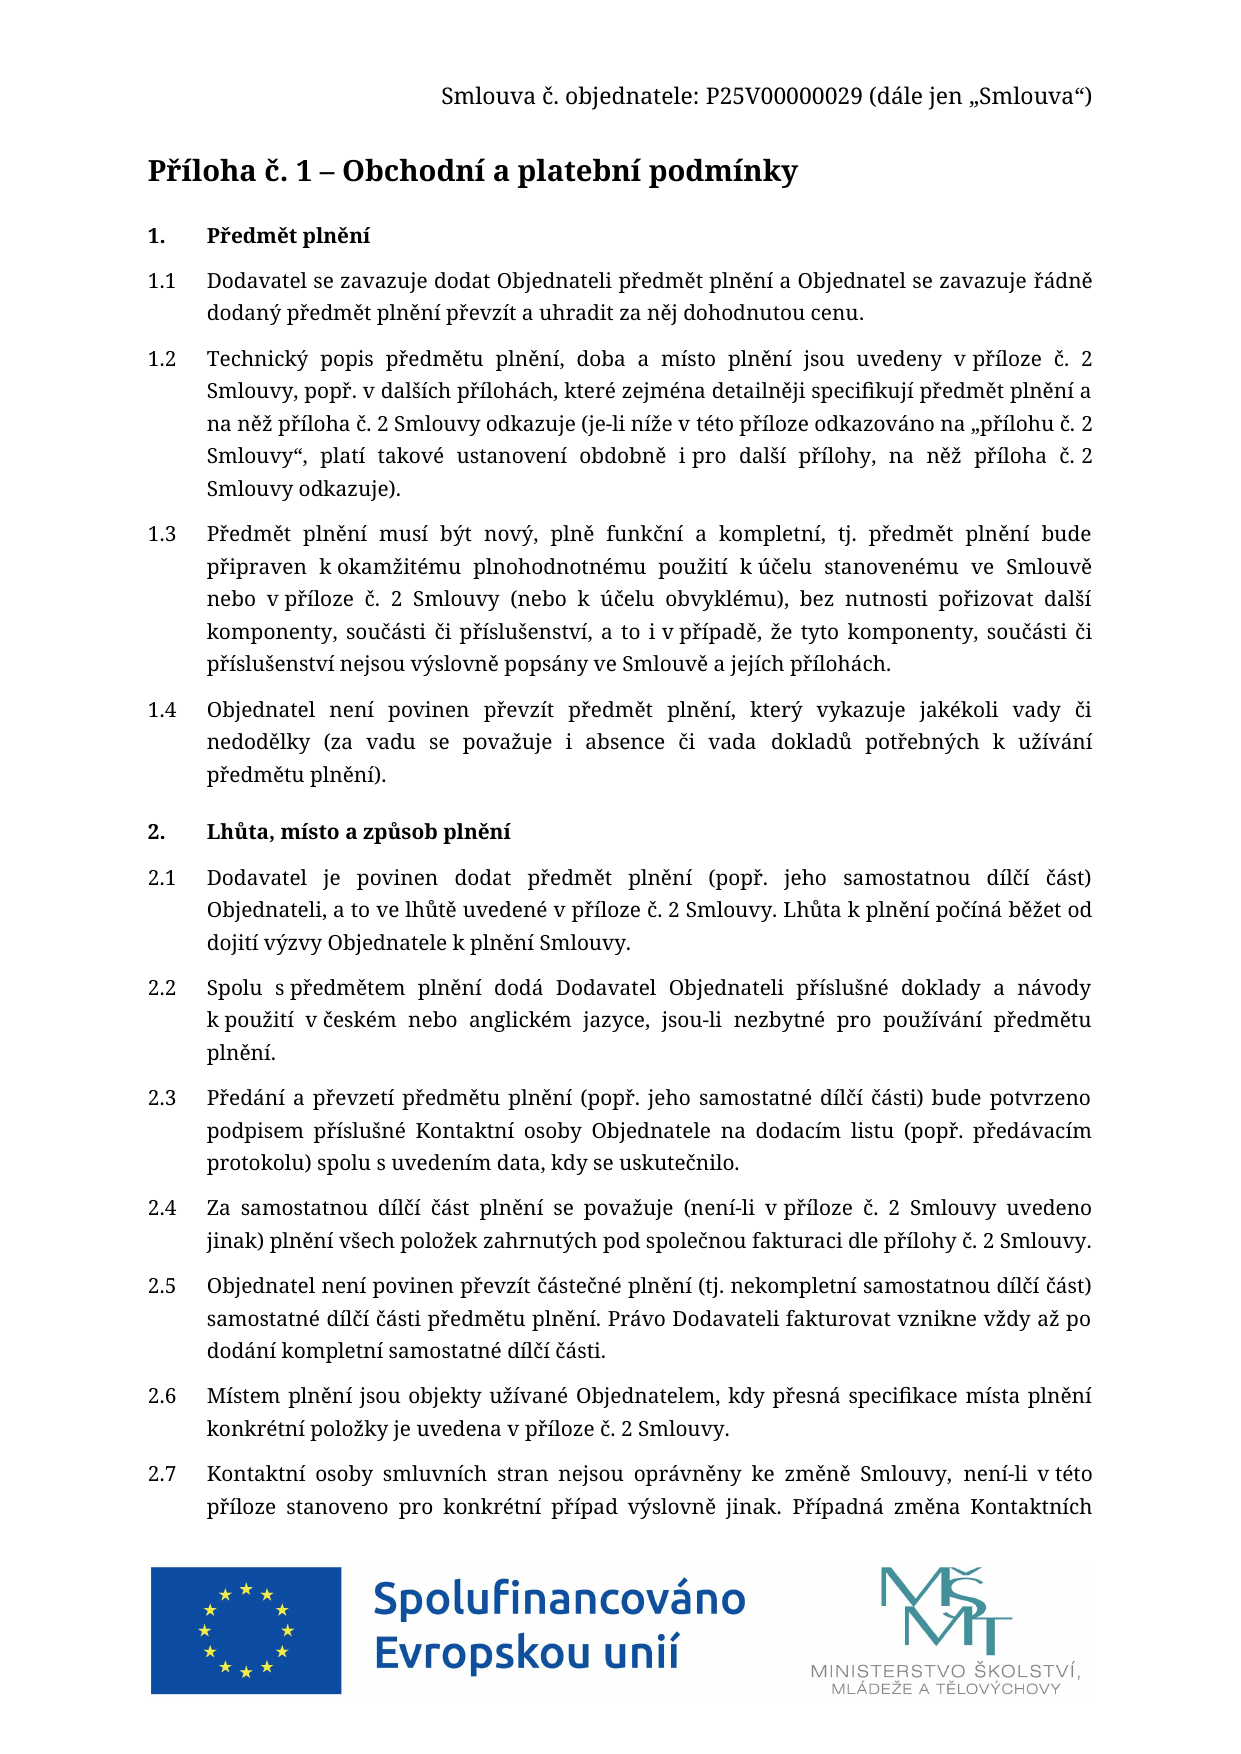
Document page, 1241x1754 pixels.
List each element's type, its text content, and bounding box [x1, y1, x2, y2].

list Lhůta, místo a způsob plnění [148, 817, 1093, 846]
list Dodavatel je povinen dodat předmět plnění (popř. jeho samostatnou dílčí část) Objednateli, a to ve lhůtě uvedené v příloze č. 2 Smlouvy. Lhůta k plnění počíná běžet od dojití výzvy Objednatele k plnění Smlouvy. [148, 863, 1093, 956]
list Technický popis předmětu plnění, doba a místo plnění jsou uvedeny v příloze č. 2 Smlouvy, popř. v dalších přílohách, které zejména detailněji specifikují předmět plnění a na něž příloha č. 2 Smlouvy odkazuje (je-li níže v této příloze odkazováno na „přílohu č. 2 Smlouvy“, platí takové ustanovení obdobně i pro další přílohy, na něž příloha č. 2 Smlouvy odkazuje). [148, 344, 1093, 502]
list Spolu s předmětem plnění dodá Dodavatel Objednateli příslušné doklady a návody k použití v českém nebo anglickém jazyce, jsou-li nezbytné pro používání předmětu plnění. [148, 973, 1093, 1067]
list Za samostatnou dílčí část plnění se považuje (není-li v příloze č. 2 Smlouvy uvedeno jinak) plnění všech položek zahrnutých pod společnou fakturaci dle přílohy č. 2 Smlouvy. [148, 1193, 1093, 1254]
list Objednatel není povinen převzít předmět plnění, který vykazuje jakékoli vady či nedodělky (za vadu se považuje i absence či vada dokladů potřebných k užívání předmětu plnění). [148, 695, 1093, 788]
list Objednatel není povinen převzít částečné plnění (tj. nekompletní samostatnou dílčí část) samostatné dílčí části předmětu plnění. Právo Dodavateli fakturovat vznikne vždy až po dodání kompletní samostatné dílčí části. [148, 1271, 1093, 1365]
list Předmět plnění musí být nový, plně funkční a kompletní, tj. předmět plnění bude připraven k okamžitému plnohodnotnému použití k účelu stanovenému ve Smlouvě nebo v příloze č. 2 Smlouvy (nebo k účelu obvyklému), bez nutnosti pořizovat další komponenty, součásti či příslušenství, a to i v případě, že tyto komponenty, součásti či příslušenství nejsou výslovně popsány ve Smlouvě a jejích přílohách. [148, 519, 1093, 678]
list Místem plnění jsou objekty užívané Objednatelem, kdy přesná specifikace místa plnění konkrétní položky je uvedena v příloze č. 2 Smlouvy. [148, 1382, 1093, 1443]
picture [147, 1563, 1093, 1698]
text Příloha č. 1 – Obchodní a platební podmínky [148, 150, 1093, 190]
list Předmět plnění [148, 221, 1093, 249]
list Dodavatel se zavazuje dodat Objednateli předmět plnění a Objednatel se zavazuje řádně dodaný předmět plnění převzít a uhradit za něj dohodnutou cenu. [148, 266, 1093, 327]
list Předání a převzetí předmětu plnění (popř. jeho samostatné dílčí části) bude potvrzeno podpisem příslušné Kontaktní osoby Objednatele na dodacím listu (popř. předávacím protokolu) spolu s uvedením data, kdy se uskutečnilo. [148, 1083, 1093, 1177]
